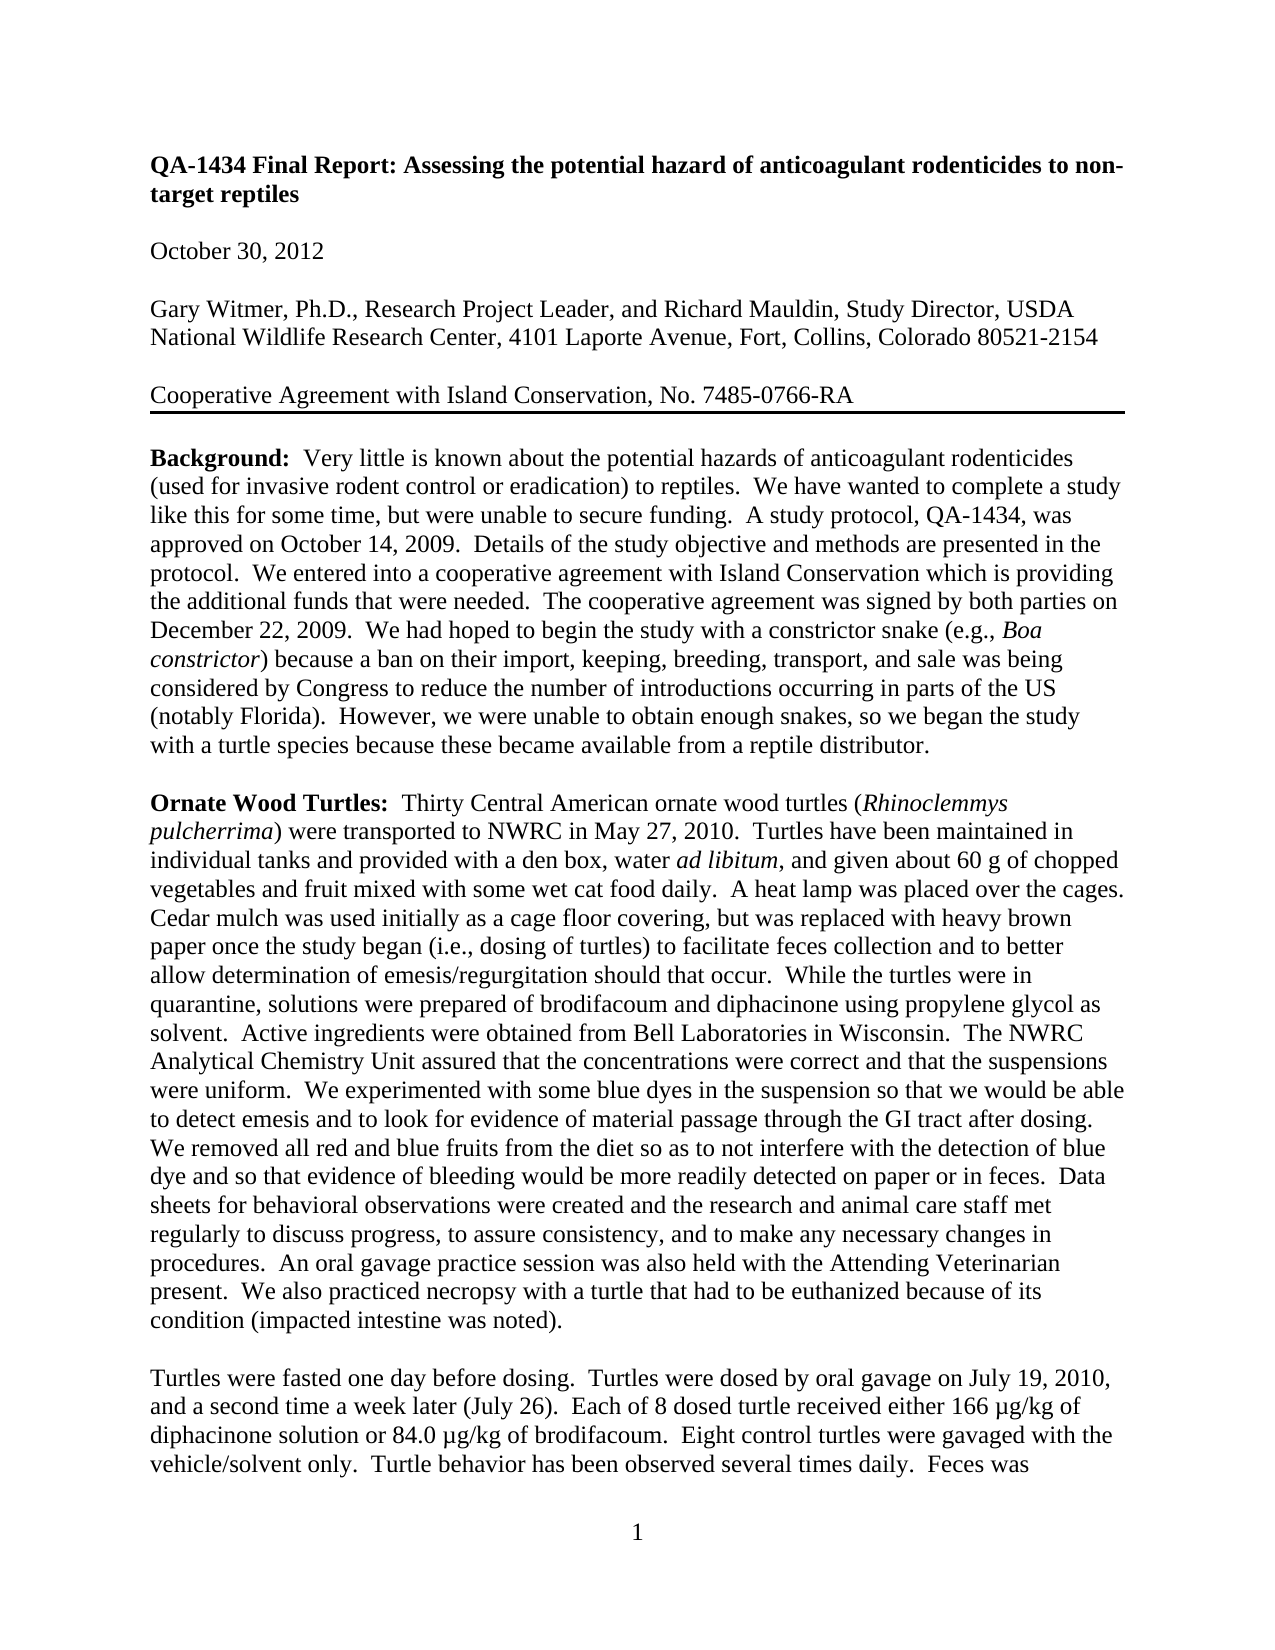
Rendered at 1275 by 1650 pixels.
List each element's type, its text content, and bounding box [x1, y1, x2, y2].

text Background: Very little is known about the potential hazards of anticoagulant rodenticides (used for invasive rodent control or eradication) to reptiles. We have wanted to complete a study like this for some time, but were unable to secure funding. A study protocol, QA-1434, was approved on October 14, 2009. Details of the study objective and methods are presented in the protocol. We entered into a cooperative agreement with Island Conservation which is providing the additional funds that were needed. The cooperative agreement was signed by both parties on December 22, 2009. We had hoped to begin the study with a constrictor snake (e.g., Boa constrictor) because a ban on their import, keeping, breeding, transport, and sale was being considered by Congress to reduce the number of introductions occurring in parts of the US (notably Florida). However, we were unable to obtain enough snakes, so we began the study with a turtle species because these became available from a reptile distributor. [150, 443, 1125, 759]
text Gary Witmer, Ph.D., Research Project Leader, and Richard Mauldin, Study Director, USDA National Wildlife Research Center, 4101 Laporte Avenue, Fort, Collins, Colorado 80521-2154 [150, 294, 1125, 351]
text Ornate Wood Turtles: Thirty Central American ornate wood turtles (Rhinoclemmys pulcherrima) were transported to NWRC in May 27, 2010. Turtles have been maintained in individual tanks and provided with a den box, water ad libitum, and given about 60 g of chopped vegetables and fruit mixed with some wet cat food daily. A heat lamp was placed over the cages. Cedar mulch was used initially as a cage floor covering, but was replaced with heavy brown paper once the study began (i.e., dosing of turtles) to facilitate feces collection and to better allow determination of emesis/regurgitation should that occur. While the turtles were in quarantine, solutions were prepared of brodifacoum and diphacinone using propylene glycol as solvent. Active ingredients were obtained from Bell Laboratories in Wisconsin. The NWRC Analytical Chemistry Unit assured that the concentrations were correct and that the suspensions were uniform. We experimented with some blue dyes in the suspension so that we would be able to detect emesis and to look for evidence of material passage through the GI tract after dosing. We removed all red and blue fruits from the diet so as to not interfere with the detection of blue dye and so that evidence of bleeding would be more readily detected on paper or in feces. Data sheets for behavioral observations were created and the research and animal care staff met regularly to discuss progress, to assure consistency, and to make any necessary changes in procedures. An oral gavage practice session was also held with the Attending Veterinarian present. We also practiced necropsy with a turtle that had to be euthanized because of its condition (impacted intestine was noted). [150, 788, 1125, 1334]
text October 30, 2012 [150, 236, 1125, 265]
text Cooperative Agreement with Island Conservation, No. 7485-0766-RA [150, 380, 1125, 411]
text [150, 1363, 1125, 1478]
text QA-1434 Final Report: Assessing the potential hazard of anticoagulant rodenticides to non-target reptiles [150, 150, 1125, 207]
